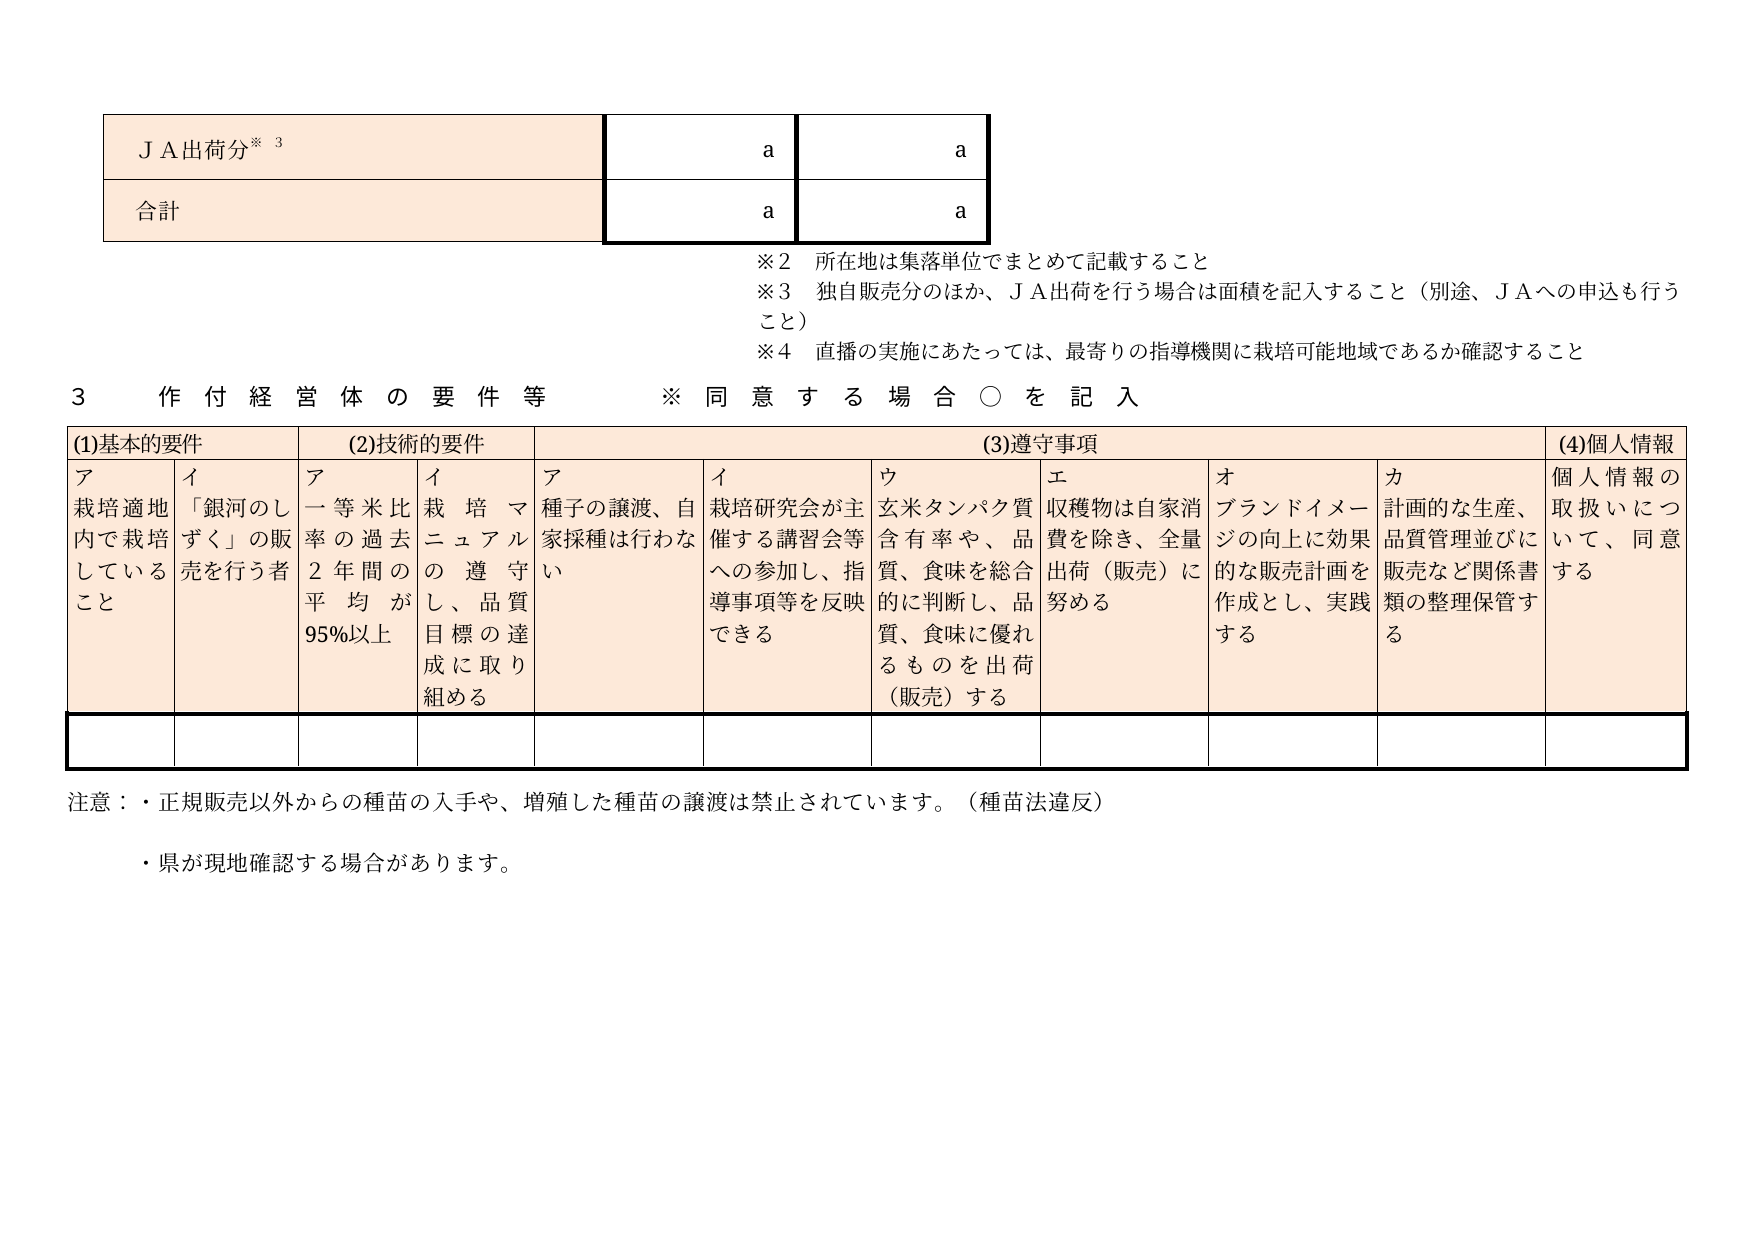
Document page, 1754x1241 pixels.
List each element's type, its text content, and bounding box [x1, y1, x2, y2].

table_cell ア 栽培適地内で栽培していること [68, 460, 174, 711]
table_cell ウ 玄米タンパク質含有率や、品質、食味を総合的に判断し、品質、食味に優れるものを出荷（販売）する [872, 460, 1040, 711]
table_cell a [607, 180, 794, 241]
table_header (1)基本的要件 [68, 427, 298, 459]
table_cell エ 収穫物は自家消費を除き、全量出荷（販売）に努める [1041, 460, 1208, 711]
table_cell [299, 716, 417, 766]
table_cell a [607, 115, 794, 179]
table_cell [704, 716, 871, 766]
table_cell イ 栽培研究会が主催する講習会等への参加し、指導事項等を反映できる [704, 460, 871, 711]
table_header (2)技術的要件 [299, 427, 534, 459]
table_cell オ ブランドイメージの向上に効果的な販売計画を作成とし、実践する [1209, 460, 1377, 711]
table_cell 合計 [104, 180, 602, 241]
text ３ 作付経営体の要件等 ※同意する場合○を記入 [67, 366, 1687, 426]
text 注意：・正規販売以外からの種苗の入手や、増殖した種苗の譲渡は禁止されています。（種苗法違反） [67, 771, 1687, 832]
table_cell 個人情報の取扱いについて、同意する [1546, 460, 1686, 711]
table_cell カ 計画的な生産、品質管理並びに販売など関係書類の整理保管する [1378, 460, 1545, 711]
text ※２ 所在地は集落単位でまとめて記載すること [757, 245, 1687, 275]
table_cell [872, 716, 1040, 766]
text ・県が現地確認する場合があります。 [67, 832, 1687, 892]
table_cell ア 種子の譲渡、自家採種は行わない [535, 460, 703, 711]
table_cell [69, 716, 174, 766]
table_header (4)個人情報 [1546, 427, 1686, 459]
table_cell [1378, 716, 1545, 766]
table_cell イ 「銀河のしずく」の販売を行う者 [175, 460, 298, 711]
table_cell [175, 716, 298, 766]
text ※３ 独自販売分のほか、ＪＡ出荷を行う場合は面積を記入すること（別途、ＪＡへの申込も行うこと） [757, 275, 1687, 335]
table_cell ＪＡ出荷分※３ [104, 115, 602, 179]
table_header (3)遵守事項 [535, 427, 1545, 459]
text ※４ 直播の実施にあたっては、最寄りの指導機関に栽培可能地域であるか確認すること [757, 335, 1687, 366]
table_cell a [799, 115, 986, 179]
table_cell [1546, 716, 1685, 766]
table_cell [418, 716, 534, 766]
table_cell [1041, 716, 1208, 766]
table_cell a [799, 180, 986, 241]
table_cell [1209, 716, 1377, 766]
table_cell [535, 716, 703, 766]
table_cell ア 一等米比率の過去２年間の平均が95%以上 [299, 460, 417, 711]
table_cell イ 栽培マニュアルの遵守し、品質目標の達成に取り組める [418, 460, 534, 711]
